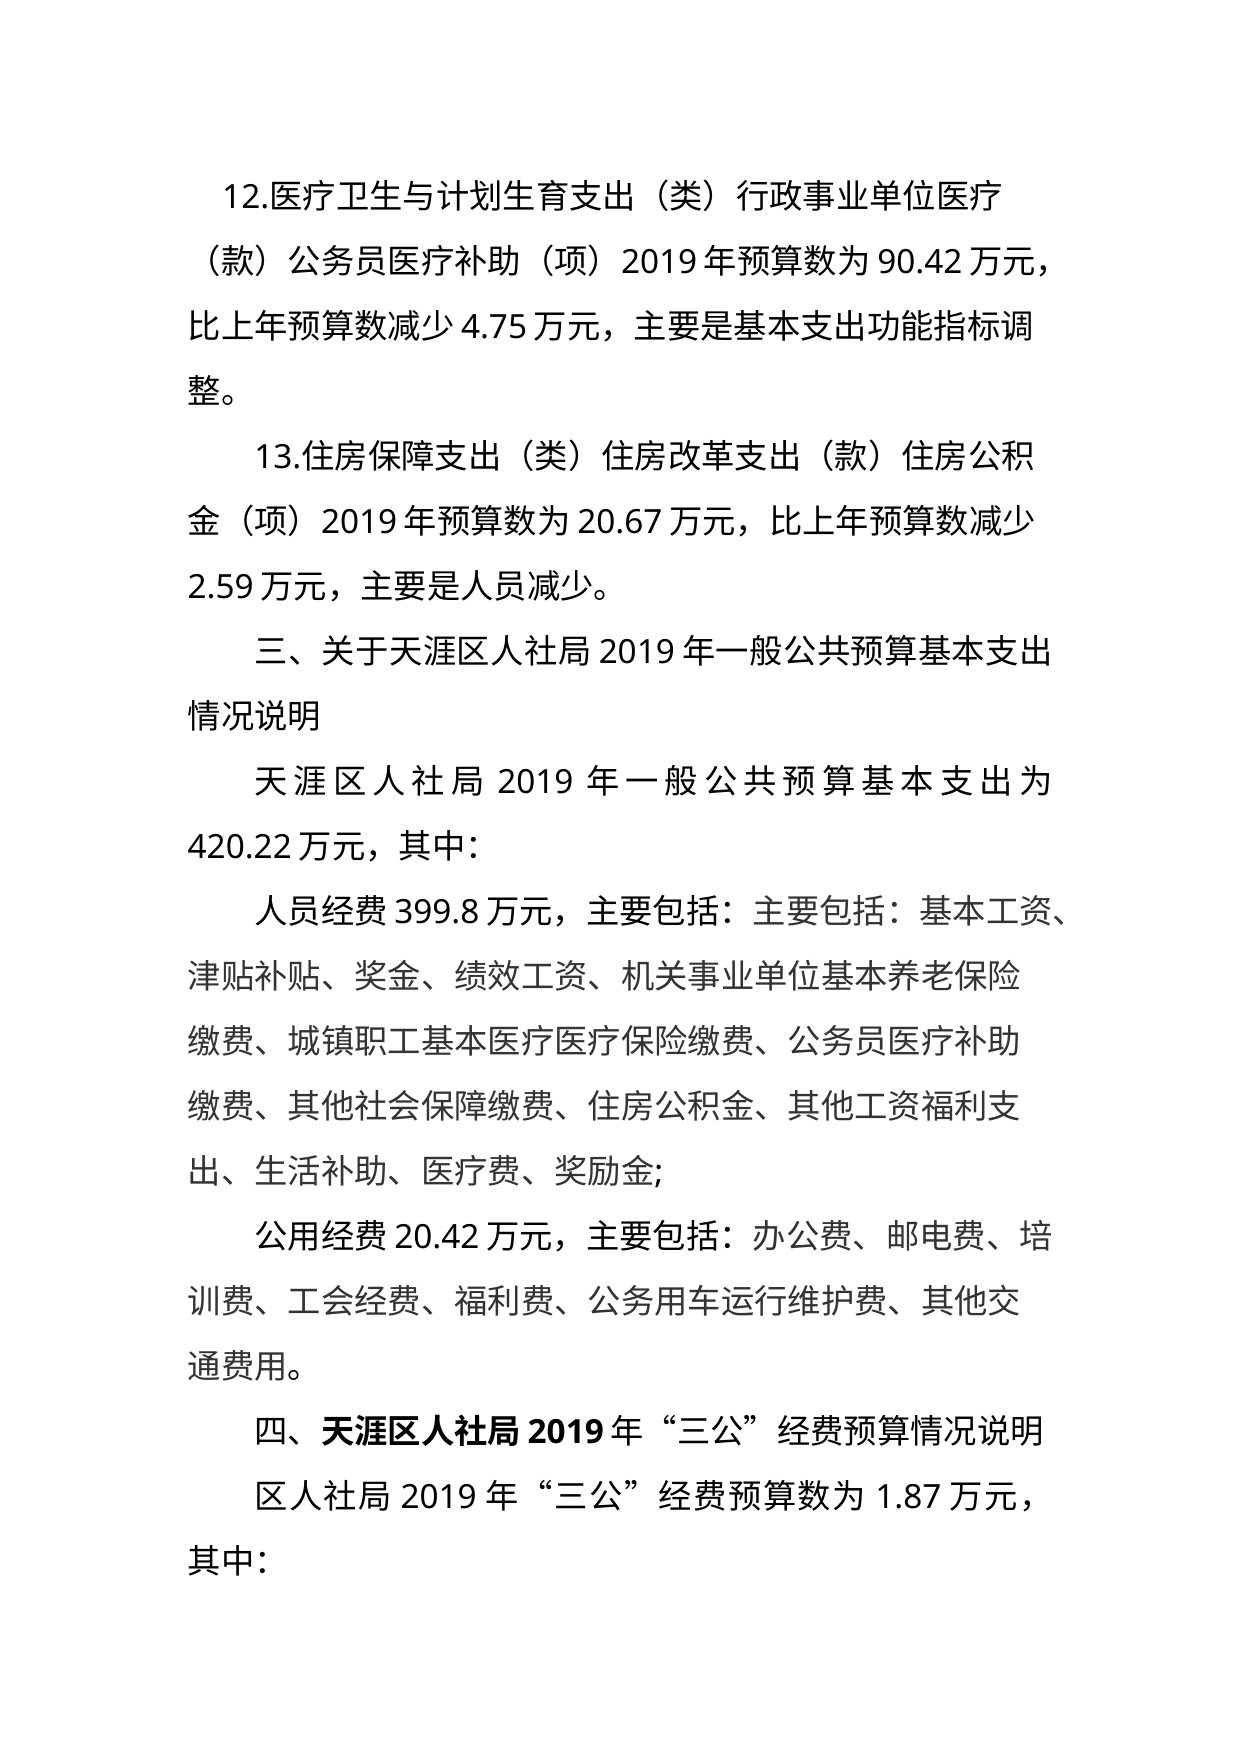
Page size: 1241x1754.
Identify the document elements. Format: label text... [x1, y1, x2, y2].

text 13.住房保障支出（类）住房改革支出（款）住房公积金（项）2019年预算数为20.67万元，比上年预算数减少2.59万元，主要是人员减少。 [187, 422, 1053, 617]
text 天涯区人社局2019年一般公共预算基本支出为420.22万元，其中： [187, 747, 1053, 877]
text 区人社局2019年“三公”经费预算数为1.87万元，其中： [187, 1462, 1053, 1592]
text 人员经费399.8万元，主要包括：主要包括：基本工资、津贴补贴、奖金、绩效工资、机关事业单位基本养老保险缴费、城镇职工基本医疗医疗保险缴费、公务员医疗补助缴费、其他社会保障缴费、住房公积金、其他工资福利支出、生活补助、医疗费、奖励金; [187, 877, 1053, 1202]
text 公用经费20.42万元，主要包括：办公费、邮电费、培训费、工会经费、福利费、公务用车运行维护费、其他交通费用。 [187, 1202, 1053, 1397]
text 12.医疗卫生与计划生育支出（类）行政事业单位医疗（款）公务员医疗补助（项）2019年预算数为90.42万元，比上年预算数减少4.75万元，主要是基本支出功能指标调整。 [187, 162, 1053, 422]
text 三、关于天涯区人社局2019年一般公共预算基本支出情况说明 [187, 617, 1053, 747]
text 四、天涯区人社局2019年“三公”经费预算情况说明 [187, 1397, 1053, 1462]
